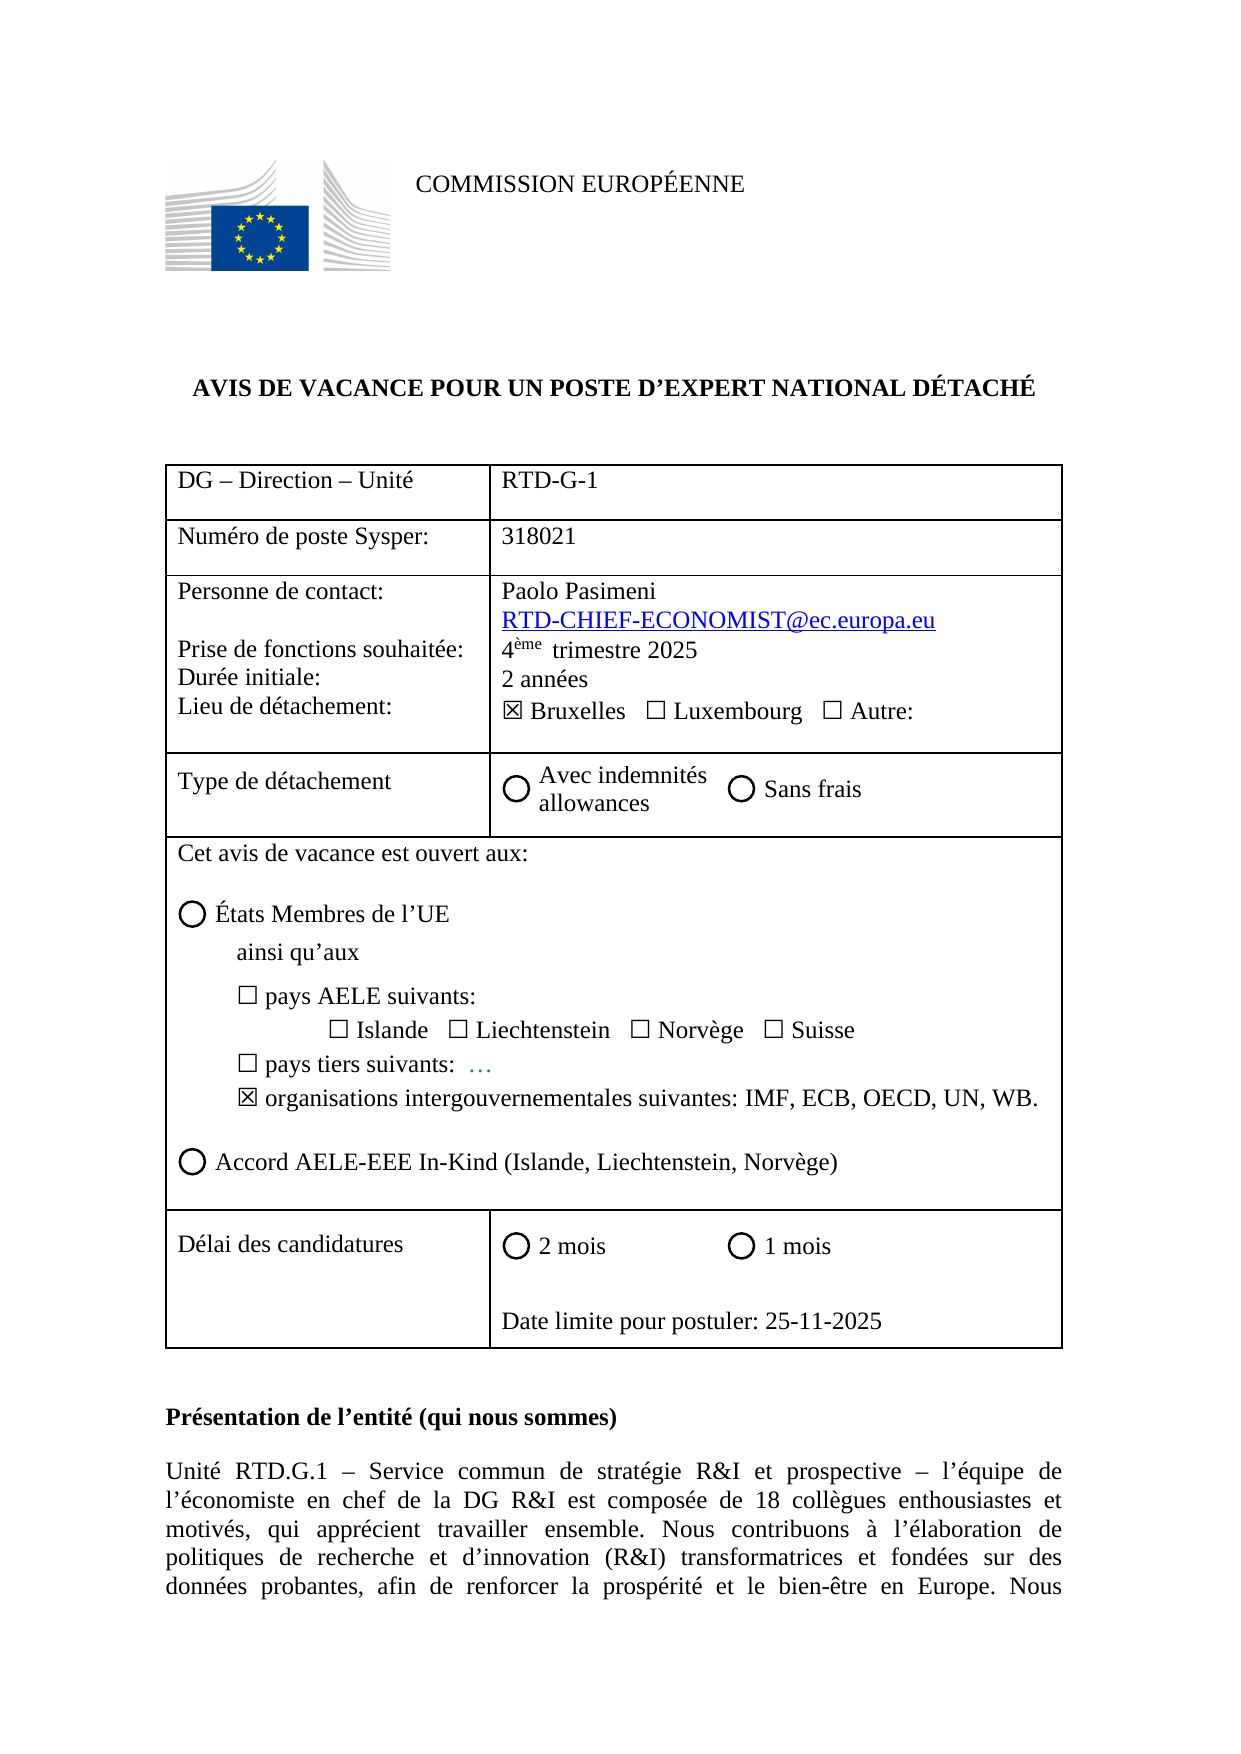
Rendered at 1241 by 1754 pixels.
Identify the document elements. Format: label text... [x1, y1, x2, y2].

table_cell Cet avis de vacance est ouvert aux: ainsi qu’aux pays AELE suivants: Islande Liechtenstein Norvège Suisse pays tiers suivants: organisations intergouvernementales suivantes: [167, 838, 1061, 1209]
table_cell Numéro de poste Sysper: [167, 521, 489, 574]
picture [165, 160, 391, 271]
table_cell Date limite pour postuler: [491, 1211, 1061, 1347]
table_cell Personne de contact: Prise de fonctions souhaitée: Durée initiale: Lieu de détachement: [167, 576, 489, 752]
table_cell 4ème trimestre 2 années Bruxelles Luxembourg Autre: [491, 576, 1061, 752]
table_cell Délai des candidatures [167, 1211, 489, 1347]
table_cell Type de détachement [167, 754, 489, 836]
table_cell [491, 754, 1061, 836]
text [165, 1456, 1063, 1600]
list Présentation de l’entité (qui nous sommes) [165, 1402, 1063, 1431]
table_header DG – Direction – Unité [167, 466, 489, 519]
